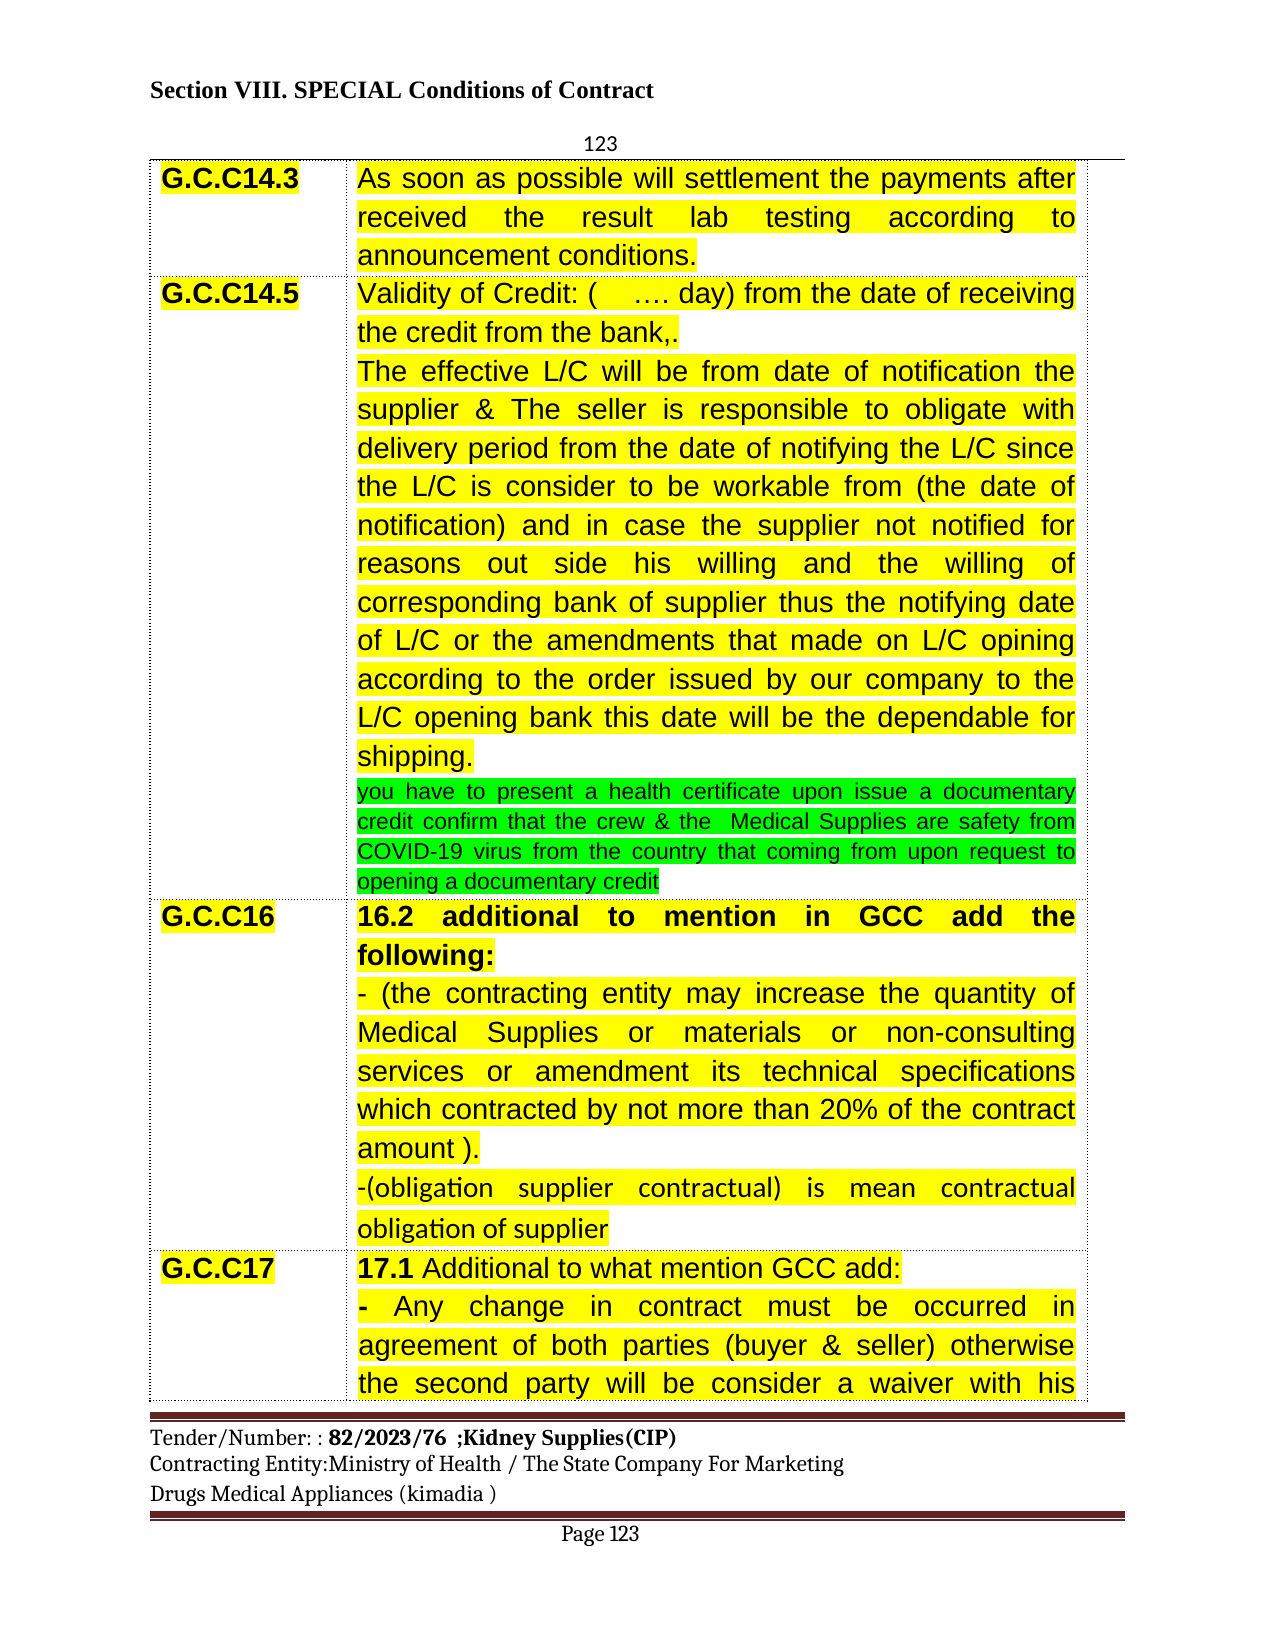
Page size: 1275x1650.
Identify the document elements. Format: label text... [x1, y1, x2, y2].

table_cell G.C.C14.5 [150, 276, 347, 898]
table_cell G.C.C14.3 [150, 160, 347, 276]
table_cell G.C.C16 [150, 899, 347, 1250]
table_cell G.C.C17 [150, 1250, 347, 1400]
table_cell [347, 1250, 1087, 1400]
table_cell Validity of Credit: ( …. day) from the date of receiving the credit from the bank,. The effective L/C will be from date of notification the supplier & The seller is responsible to obligate with delivery period from the date of notifying the L/C since the L/C is consider to be workable from (the date of notification) and in case the supplier not notified for reasons out side his willing and the willing of corresponding bank of supplier thus the notifying date of L/C or the amendments that made on L/C opining according to the order issued by our company to the L/C opening bank this date will be the dependable for shipping. you have to present a health certificate upon issue a documentary credit confirm that the crew & the Medical Supplies are safety from COVID-19 virus from the country that coming from upon request to opening a documentary credit [347, 276, 1087, 898]
table_cell As soon as possible will settlement the payments after received the result lab testing according to announcement conditions. [347, 160, 1087, 276]
table_cell 16.2 additional to mention in GCC add the following: - (the contracting entity may increase the quantity of Medical Supplies or materials or non-consulting services or amendment its technical specifications which contracted by not more than 20% of the contract amount ). -(obligation supplier contractual) is mean contractual obligation of supplier [347, 899, 1087, 1250]
